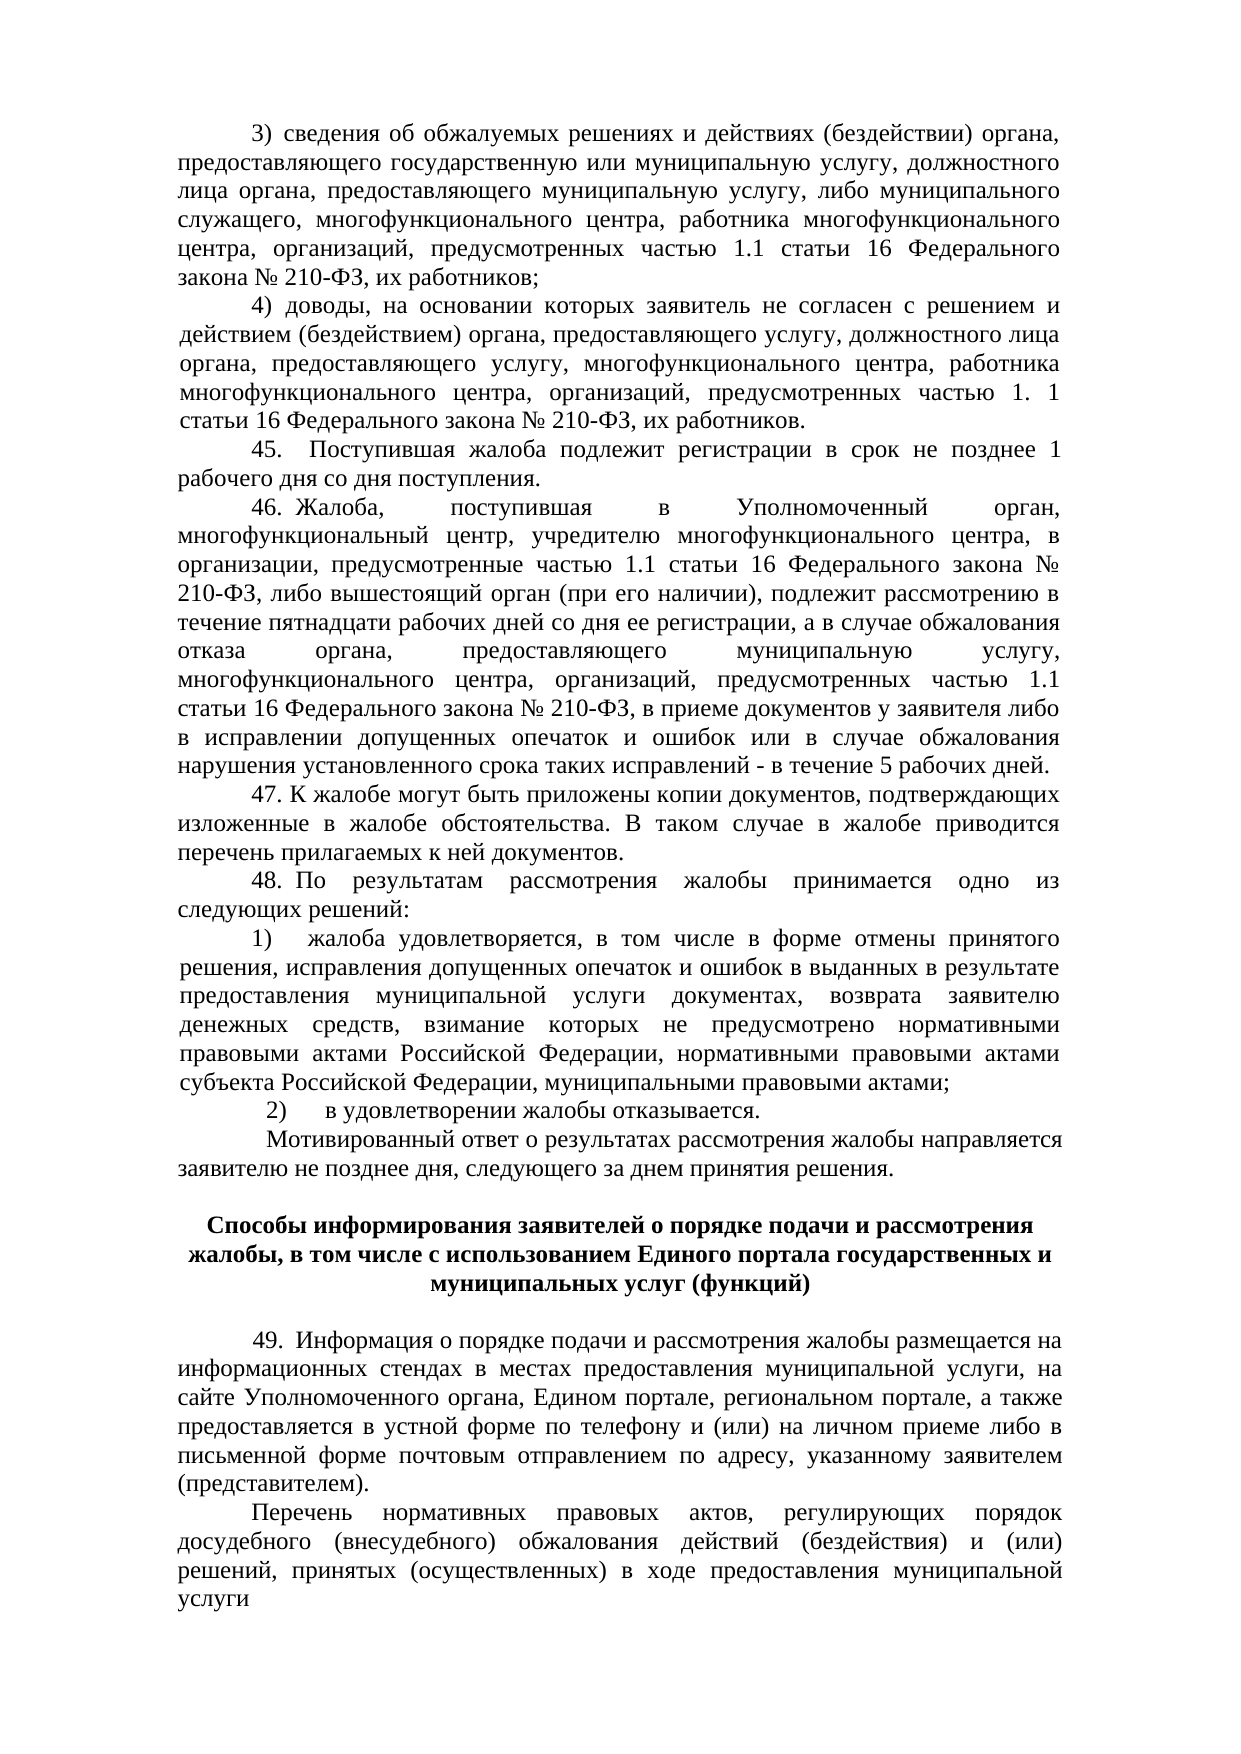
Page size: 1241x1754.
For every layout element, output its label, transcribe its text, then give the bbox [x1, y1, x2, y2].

text Способы информирования заявителей о порядке подачи и рассмотрения жалобы, в том числе с использованием Единого портала государственных и муниципальных услуг (функций) [177, 1210, 1063, 1296]
text Перечень нормативных правовых актов, регулирующих порядок досудебного (внесудебного) обжалования действий (бездействия) и (или) решений, принятых (осуществленных) в ходе предоставления муниципальной услуги [177, 1497, 1063, 1612]
list жалоба удовлетворяется, в том числе в форме отмены принятого решения, исправления допущенных опечаток и ошибок в выданных в результате предоставления муниципальной услуги документах, возврата заявителю денежных средств, взимание которых не предусмотрено нормативными правовыми актами Российской Федерации, нормативными правовыми актами субъекта Российской Федерации, муниципальными правовыми актами; [179, 923, 1061, 1096]
list доводы, на основании которых заявитель не согласен с решением и действием (бездействием) органа, предоставляющего услугу, должностного лица органа, предоставляющего услугу, многофункционального центра, работника многофункционального центра, организаций, предусмотренных частью 1. 1 статьи 16 Федерального закона № 210-ФЗ, их работников. [179, 291, 1061, 434]
text 46. Жалоба, поступившая в Уполномоченный орган, многофункциональный центр, учредителю многофункционального центра, в организации, предусмотренные частью 1.1 статьи 16 Федерального закона № 210-ФЗ, либо вышестоящий орган (при его наличии), подлежит рассмотрению в течение пятнадцати рабочих дней со дня ее регистрации, а в случае обжалования отказа органа, предоставляющего муниципальную услугу, многофункционального центра, организаций, предусмотренных частью 1.1 статьи 16 Федерального закона № 210-ФЗ, в приеме документов у заявителя либо в исправлении допущенных опечаток и ошибок или в случае обжалования нарушения установленного срока таких исправлений - в течение 5 рабочих дней. [177, 492, 1061, 779]
text Мотивированный ответ о результатах рассмотрения жалобы направляется заявителю не позднее дня, следующего за днем принятия решения. [177, 1124, 1063, 1182]
list Поступившая жалоба подлежит регистрации в срок не позднее 1 рабочего дня со дня поступления. [177, 434, 1063, 492]
list сведения об обжалуемых решениях и действиях (бездействии) органа, предоставляющего государственную или муниципальную услугу, должностного лица органа, предоставляющего муниципальную услугу, либо муниципального служащего, многофункционального центра, работника многофункционального центра, организаций, предусмотренных частью 1.1 статьи 16 Федерального закона № 210-ФЗ, их работников; [177, 118, 1061, 291]
text 49. Информация о порядке подачи и рассмотрения жалобы размещается на информационных стендах в местах предоставления муниципальной услуги, на сайте Уполномоченного органа, Едином портале, региональном портале, а также предоставляется в устной форме по телефону и (или) на личном приеме либо в письменной форме почтовым отправлением по адресу, указанному заявителем (представителем). [177, 1325, 1063, 1497]
text 47. К жалобе могут быть приложены копии документов, подтверждающих изложенные в жалобе обстоятельства. В таком случае в жалобе приводится перечень прилагаемых к ней документов. [177, 779, 1061, 866]
list По результатам рассмотрения жалобы принимается одно из следующих решений: [177, 866, 1061, 923]
list в удовлетворении жалобы отказывается. [179, 1096, 1063, 1124]
